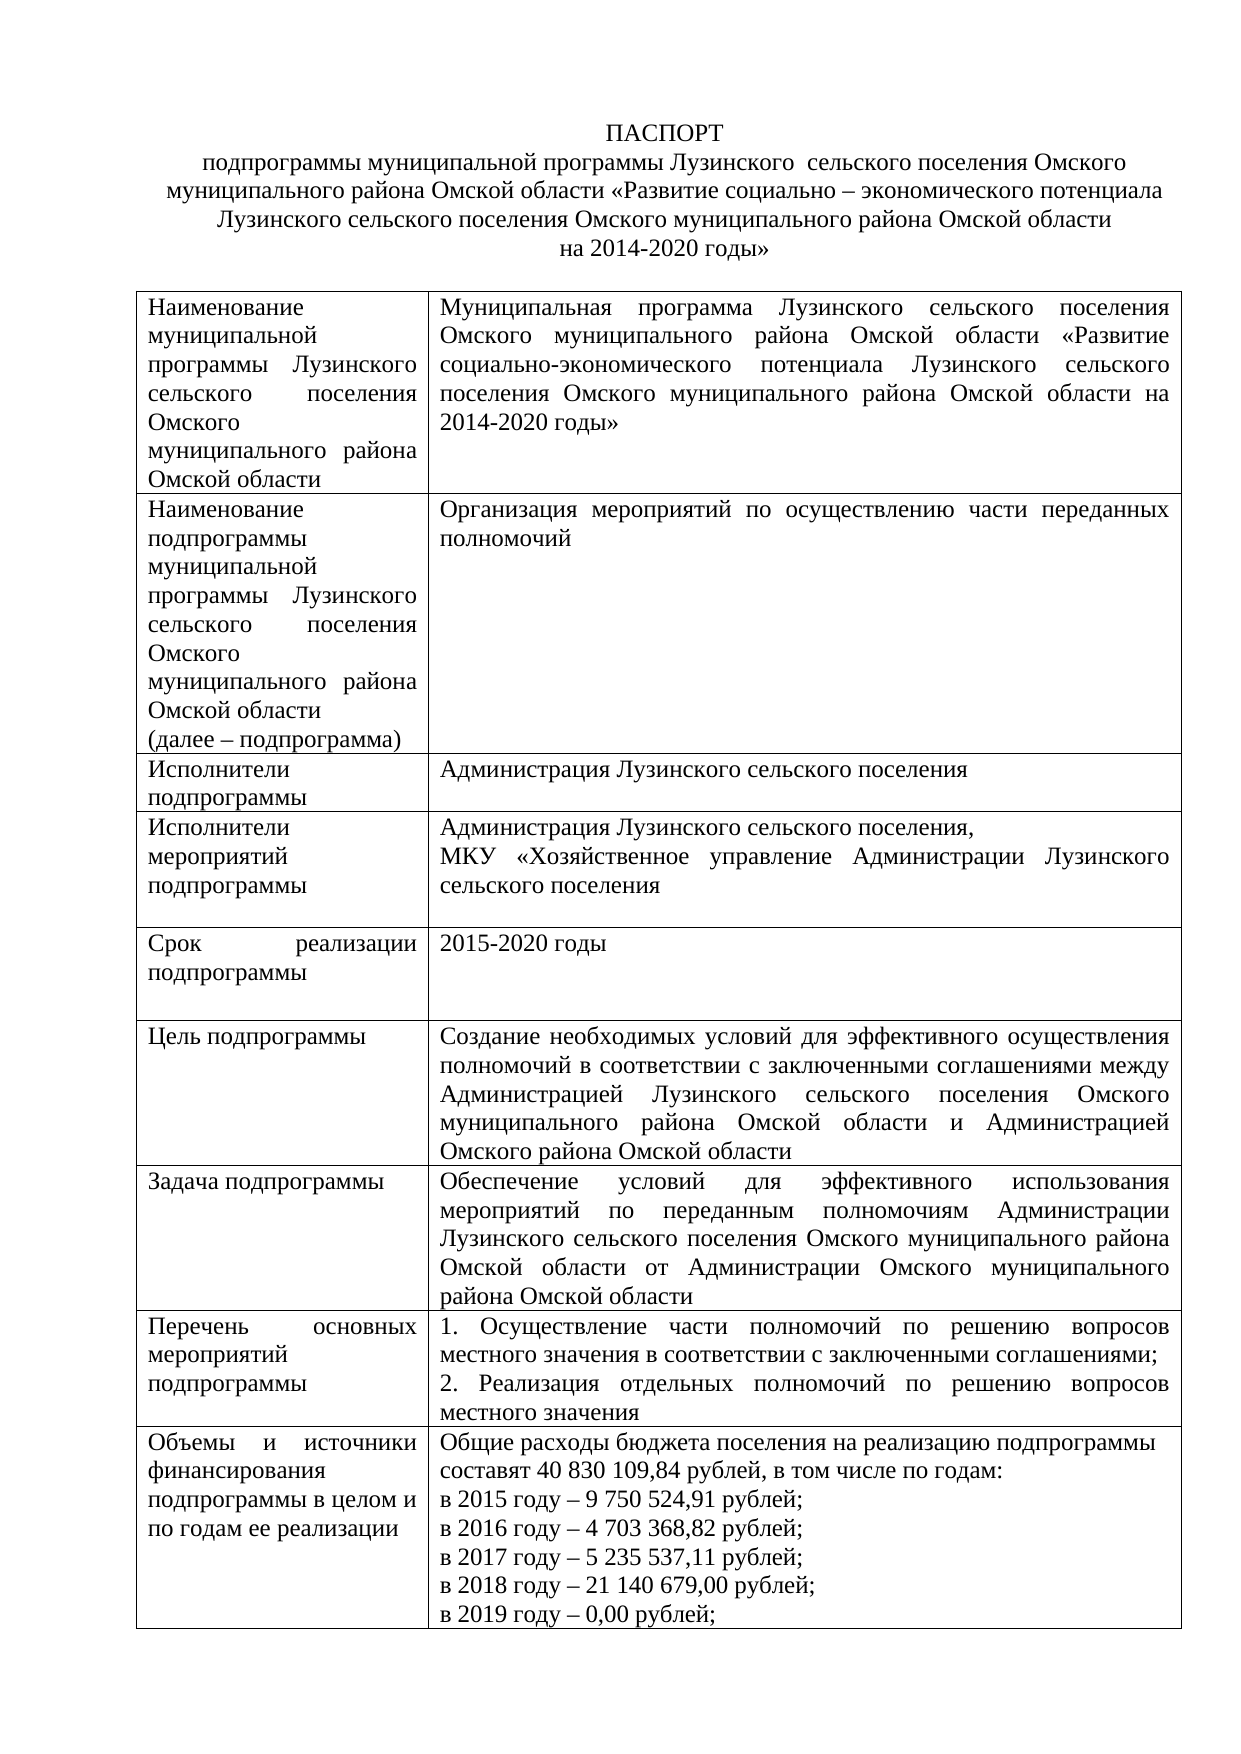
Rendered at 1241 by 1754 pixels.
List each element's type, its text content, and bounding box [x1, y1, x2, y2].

table_cell Перечень основных мероприятий подпрограммы [137, 1311, 428, 1426]
text ПАСПОРТ [148, 118, 1181, 147]
table_cell Срок реализации подпрограммы [137, 928, 428, 1020]
table_cell Организация мероприятий по осуществлению части переданных полномочий [429, 494, 1181, 753]
table_cell Задача подпрограммы [137, 1166, 428, 1310]
table_cell Исполнители подпрограммы [137, 754, 428, 811]
table_cell Исполнители мероприятий подпрограммы [137, 812, 428, 927]
table_cell Цель подпрограммы [137, 1021, 428, 1165]
table_cell 2015-2020 годы [429, 928, 1181, 1020]
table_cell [137, 1427, 428, 1628]
table_cell Администрация Лузинского сельского поселения, МКУ «Хозяйственное управление Администрации Лузинского сельского поселения [429, 812, 1181, 927]
table_cell Наименование подпрограммы муниципальной программы Лузинского сельского поселения Омского муниципального района Омской области (далее – подпрограмма) [137, 494, 428, 753]
table_cell Администрация Лузинского сельского поселения [429, 754, 1181, 811]
table_cell Создание необходимых условий для эффективного осуществления полномочий в соответствии с заключенными соглашениями между Администрацией Лузинского сельского поселения Омского муниципального района Омской области и Администрацией Омского района Омской области [429, 1021, 1181, 1165]
table_header Муниципальная программа Лузинского сельского поселения Омского муниципального района Омской области «Развитие социально-экономического потенциала Лузинского сельского поселения Омского муниципального района Омской области на 2014-2020 годы» [429, 292, 1181, 493]
table_cell 1. Осуществление части полномочий по решению вопросов местного значения в соответствии с заключенными соглашениями; 2. Реализация отдельных полномочий по решению вопросов местного значения [429, 1311, 1181, 1426]
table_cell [429, 1427, 1181, 1628]
table_header Наименование муниципальной программы Лузинского сельского поселения Омского муниципального района Омской области [137, 292, 428, 493]
text подпрограммы муниципальной программы Лузинского сельского поселения Омского муниципального района Омской области «Развитие социально – экономического потенциала Лузинского сельского поселения Омского муниципального района Омской области [148, 147, 1181, 233]
text на 2014-2020 годы» [148, 233, 1181, 262]
table_cell Обеспечение условий для эффективного использования мероприятий по переданным полномочиям Администрации Лузинского сельского поселения Омского муниципального района Омской области от Администрации Омского муниципального района Омской области [429, 1166, 1181, 1310]
